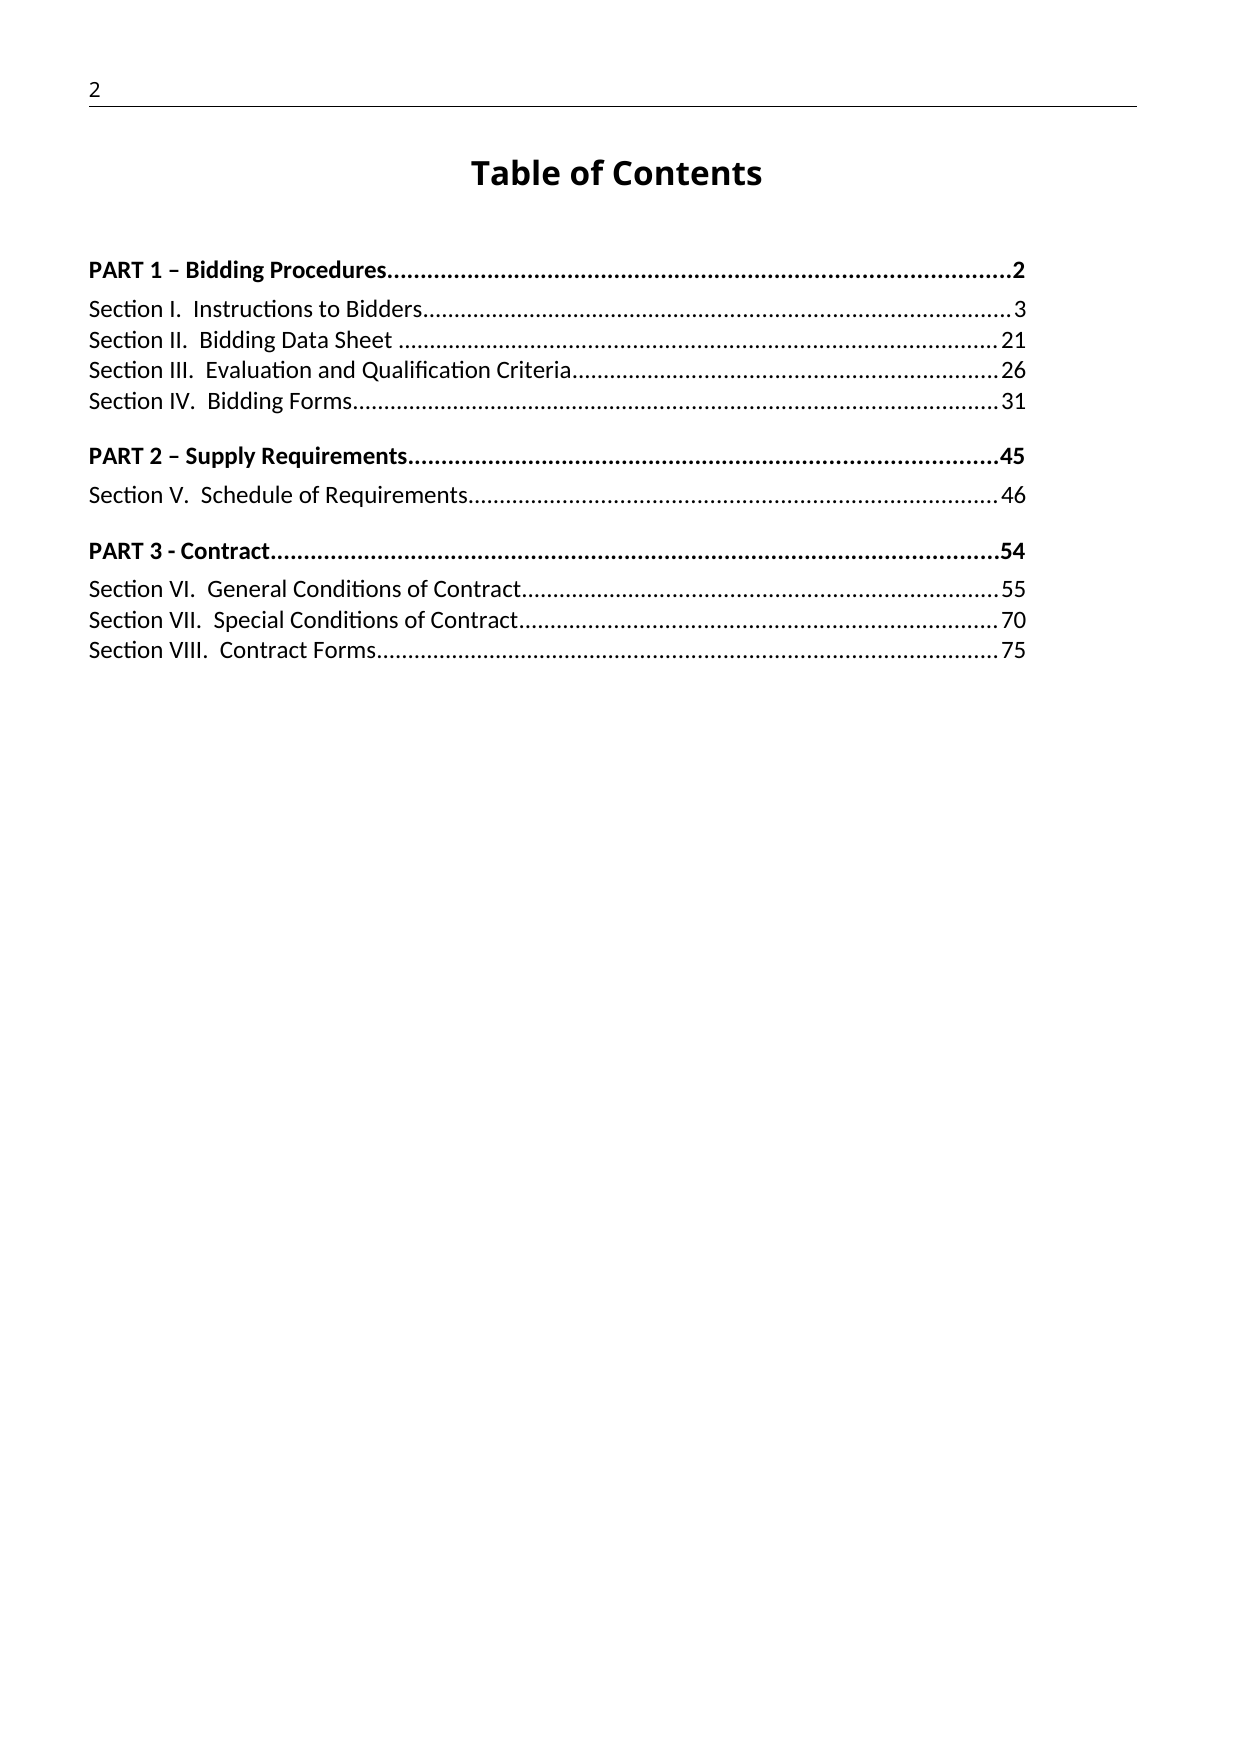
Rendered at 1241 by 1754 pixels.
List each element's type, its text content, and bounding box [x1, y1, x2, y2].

text Section I. Instructions to Bidders 3 [89, 293, 1137, 324]
text Section II. Bidding Data Sheet 21 [89, 324, 1137, 354]
text Section III. Evaluation and Qualification Criteria 26 [89, 354, 1137, 385]
text Section V. Schedule of Requirements 46 [89, 479, 1137, 510]
text Section IV. Bidding Forms 31 [89, 385, 1137, 415]
text PART 2 – Supply Requirements 45 [89, 440, 1137, 471]
text Section VI. General Conditions of Contract 55 [89, 574, 1137, 604]
text Section VIII. Contract Forms 75 [89, 635, 1137, 665]
text Table of Contents [89, 150, 1137, 195]
text PART 3 - Contract 54 [89, 535, 1137, 565]
text PART 1 – Bidding Procedures 2 [89, 254, 1137, 285]
text Section VII. Special Conditions of Contract 70 [89, 604, 1137, 635]
